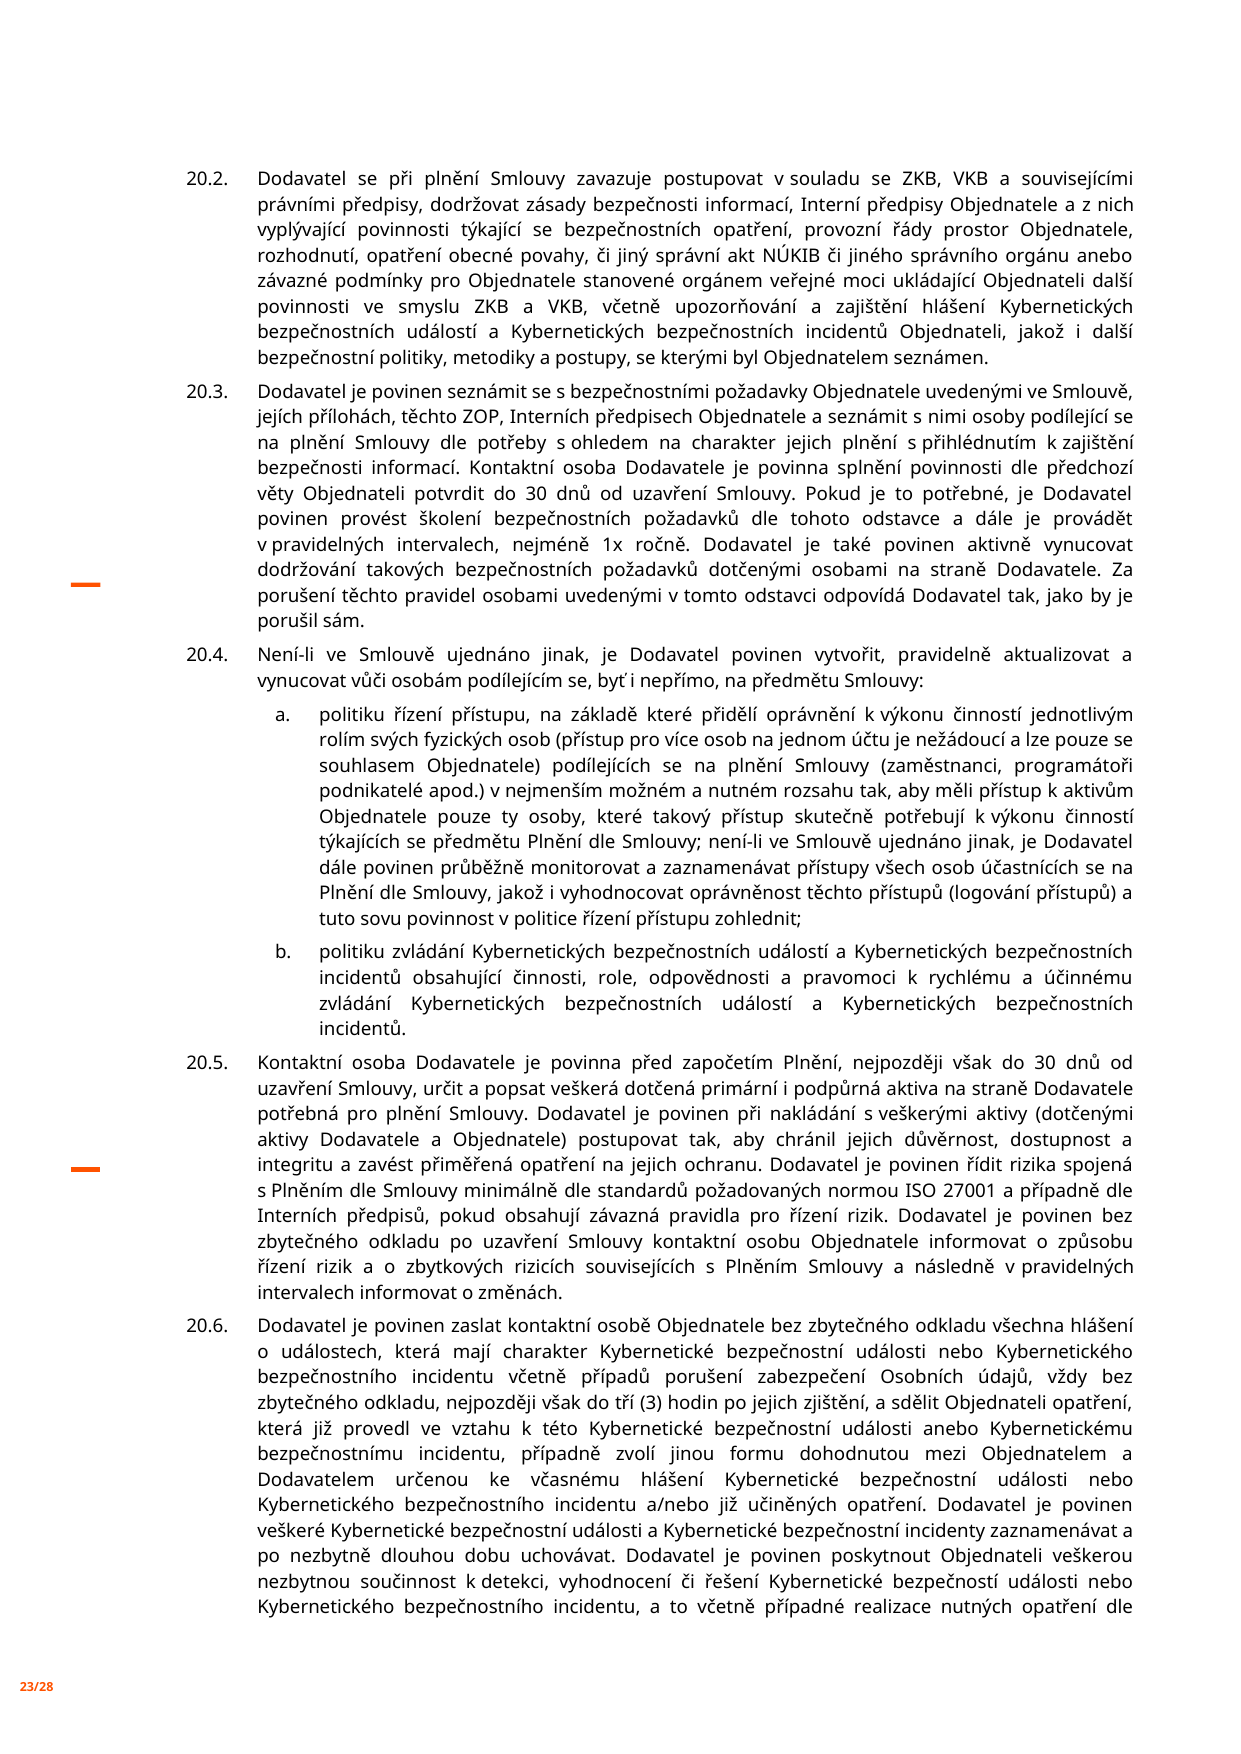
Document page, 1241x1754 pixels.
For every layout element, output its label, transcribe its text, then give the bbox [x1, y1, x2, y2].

list politiku zvládání Kybernetických bezpečnostních událostí a Kybernetických bezpečnostních incidentů obsahující činnosti, role, odpovědnosti a pravomoci k rychlému a účinnému zvládání Kybernetických bezpečnostních událostí a Kybernetických bezpečnostních incidentů. [275, 939, 1134, 1041]
text Není-li ve Smlouvě ujednáno jinak, je Dodavatel povinen vytvořit, pravidelně aktualizovat a vynucovat vůči osobám podílejícím se, byť i nepřímo, na předmětu Smlouvy: [186, 641, 1134, 692]
list politiku řízení přístupu, na základě které přidělí oprávnění k výkonu činností jednotlivým rolím svých fyzických osob (přístup pro více osob na jednom účtu je nežádoucí a lze pouze se souhlasem Objednatele) podílejících se na plnění Smlouvy (zaměstnanci, programátoři podnikatelé apod.) v nejmenším možném a nutném rozsahu tak, aby měli přístup k aktivům Objednatele pouze ty osoby, které takový přístup skutečně potřebují k výkonu činností týkajících se předmětu Plnění dle Smlouvy; není-li ve Smlouvě ujednáno jinak, je Dodavatel dále povinen průběžně monitorovat a zaznamenávat přístupy všech osob účastnících se na Plnění dle Smlouvy, jakož i vyhodnocovat oprávněnost těchto přístupů (logování přístupů) a tuto sovu povinnost v politice řízení přístupu zohlednit; [275, 701, 1134, 931]
list Kontaktní osoba Dodavatele je povinna před započetím Plnění, nejpozději však do 30 dnů od uzavření Smlouvy, určit a popsat veškerá dotčená primární i podpůrná aktiva na straně Dodavatele potřebná pro plnění Smlouvy. Dodavatel je povinen při nakládání s veškerými aktivy (dotčenými aktivy Dodavatele a Objednatele) postupovat tak, aby chránil jejich důvěrnost, dostupnost a integritu a zavést přiměřená opatření na jejich ochranu. Dodavatel je povinen řídit rizika spojená s Plněním dle Smlouvy minimálně dle standardů požadovaných normou ISO 27001 a případně dle Interních předpisů, pokud obsahují závazná pravidla pro řízení rizik. Dodavatel je povinen bez zbytečného odkladu po uzavření Smlouvy kontaktní osobu Objednatele informovat o způsobu řízení rizik a o zbytkových rizicích souvisejících s Plněním Smlouvy a následně v pravidelných intervalech informovat o změnách. [186, 1049, 1134, 1304]
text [186, 1313, 1134, 1619]
text Dodavatel se při plnění Smlouvy zavazuje postupovat v souladu se ZKB, VKB a souvisejícími právními předpisy, dodržovat zásady bezpečnosti informací, Interní předpisy Objednatele a z nich vyplývající povinnosti týkající se bezpečnostních opatření, provozní řády prostor Objednatele, rozhodnutí, opatření obecné povahy, či jiný správní akt NÚKIB či jiného správního orgánu anebo závazné podmínky pro Objednatele stanovené orgánem veřejné moci ukládající Objednateli další povinnosti ve smyslu ZKB a VKB, včetně upozorňování a zajištění hlášení Kybernetických bezpečnostních událostí a Kybernetických bezpečnostních incidentů Objednateli, jakož i další bezpečnostní politiky, metodiky a postupy, se kterými byl Objednatelem seznámen. [186, 165, 1134, 369]
text Dodavatel je povinen seznámit se s bezpečnostními požadavky Objednatele uvedenými ve Smlouvě, jejích přílohách, těchto ZOP, Interních předpisech Objednatele a seznámit s nimi osoby podílející se na plnění Smlouvy dle potřeby s ohledem na charakter jejich plnění s přihlédnutím k zajištění bezpečnosti informací. Kontaktní osoba Dodavatele je povinna splnění povinnosti dle předchozí věty Objednateli potvrdit do 30 dnů od uzavření Smlouvy. Pokud je to potřebné, je Dodavatel povinen provést školení bezpečnostních požadavků dle tohoto odstavce a dále je provádět v pravidelných intervalech, nejméně 1x ročně. Dodavatel je také povinen aktivně vynucovat dodržování takových bezpečnostních požadavků dotčenými osobami na straně Dodavatele. Za porušení těchto pravidel osobami uvedenými v tomto odstavci odpovídá Dodavatel tak, jako by je porušil sám. [186, 378, 1134, 633]
